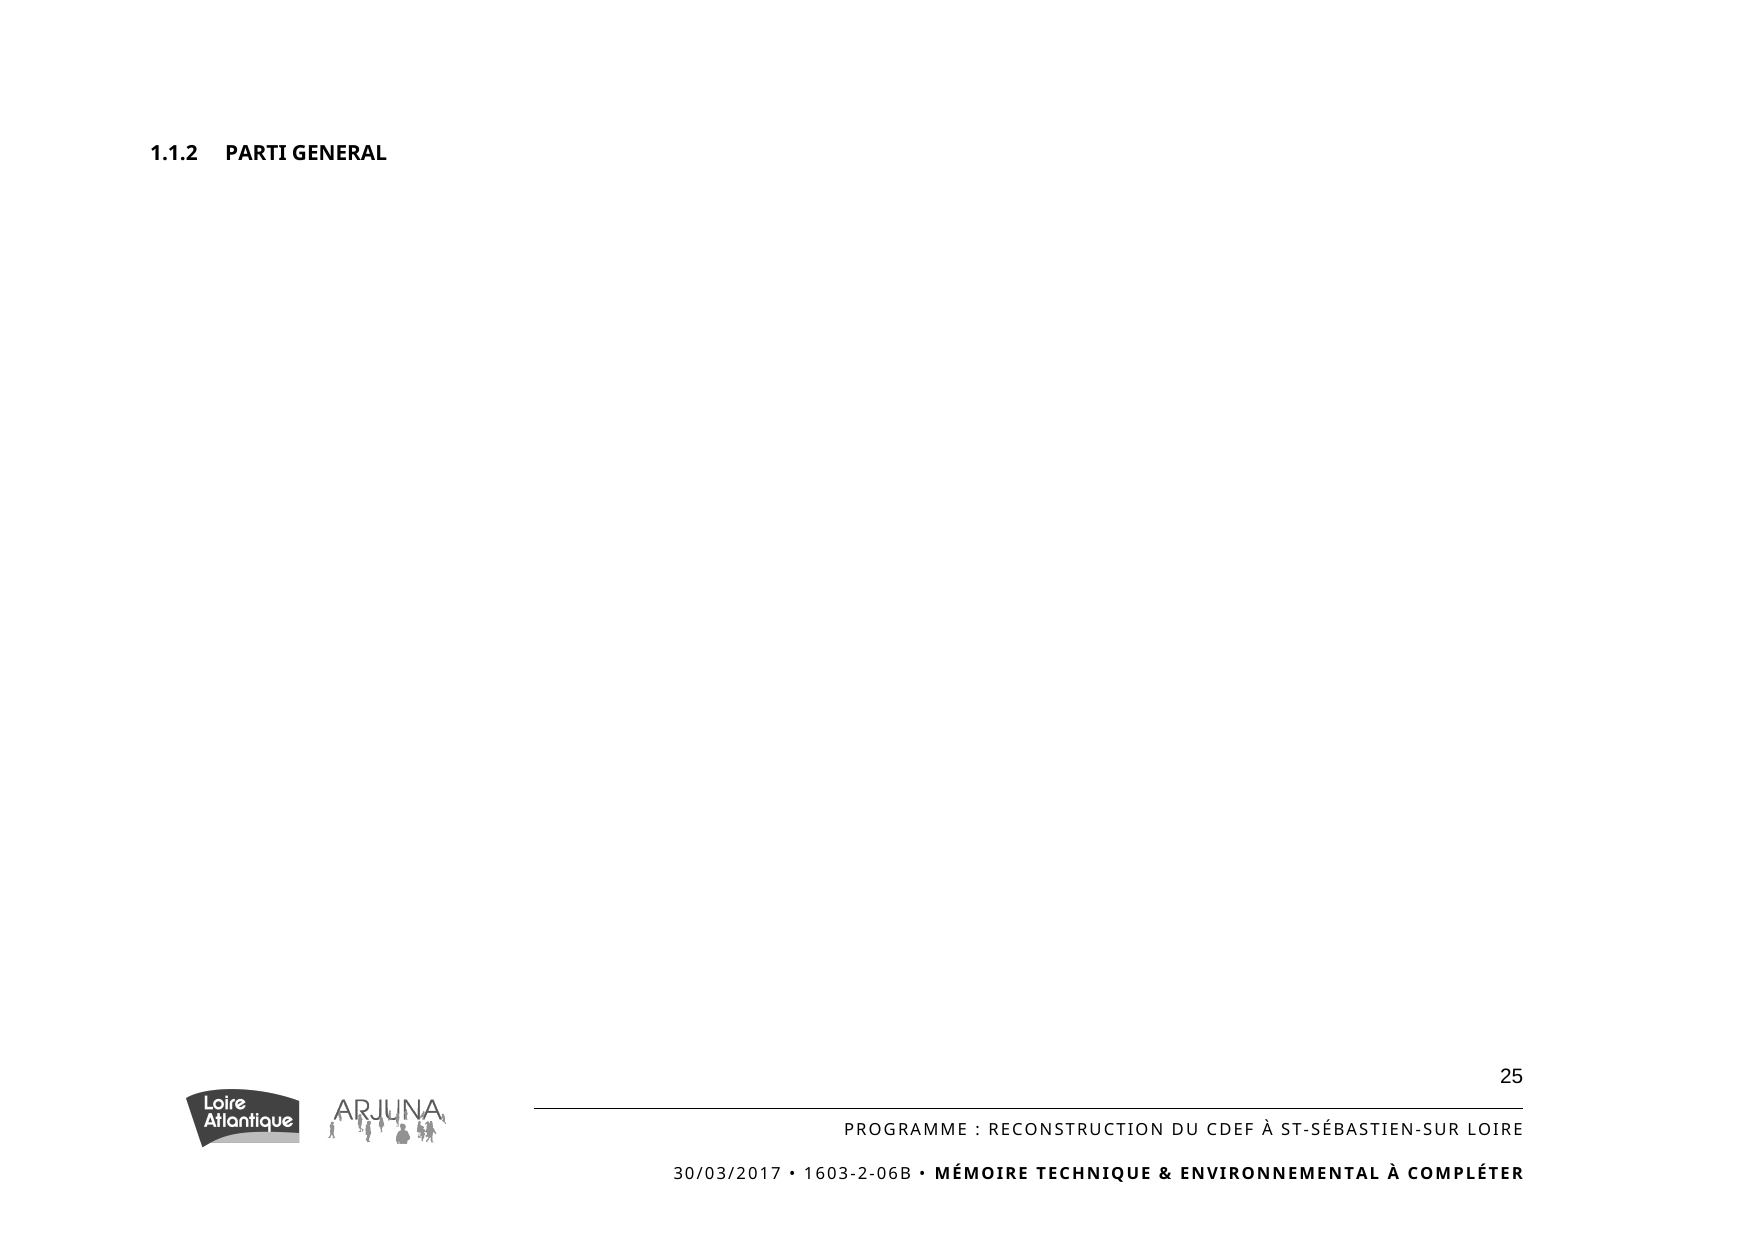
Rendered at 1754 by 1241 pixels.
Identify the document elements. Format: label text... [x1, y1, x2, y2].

picture [318, 1093, 453, 1150]
picture [184, 1085, 301, 1149]
subtitle PARTI GENERAL [150, 138, 1521, 167]
